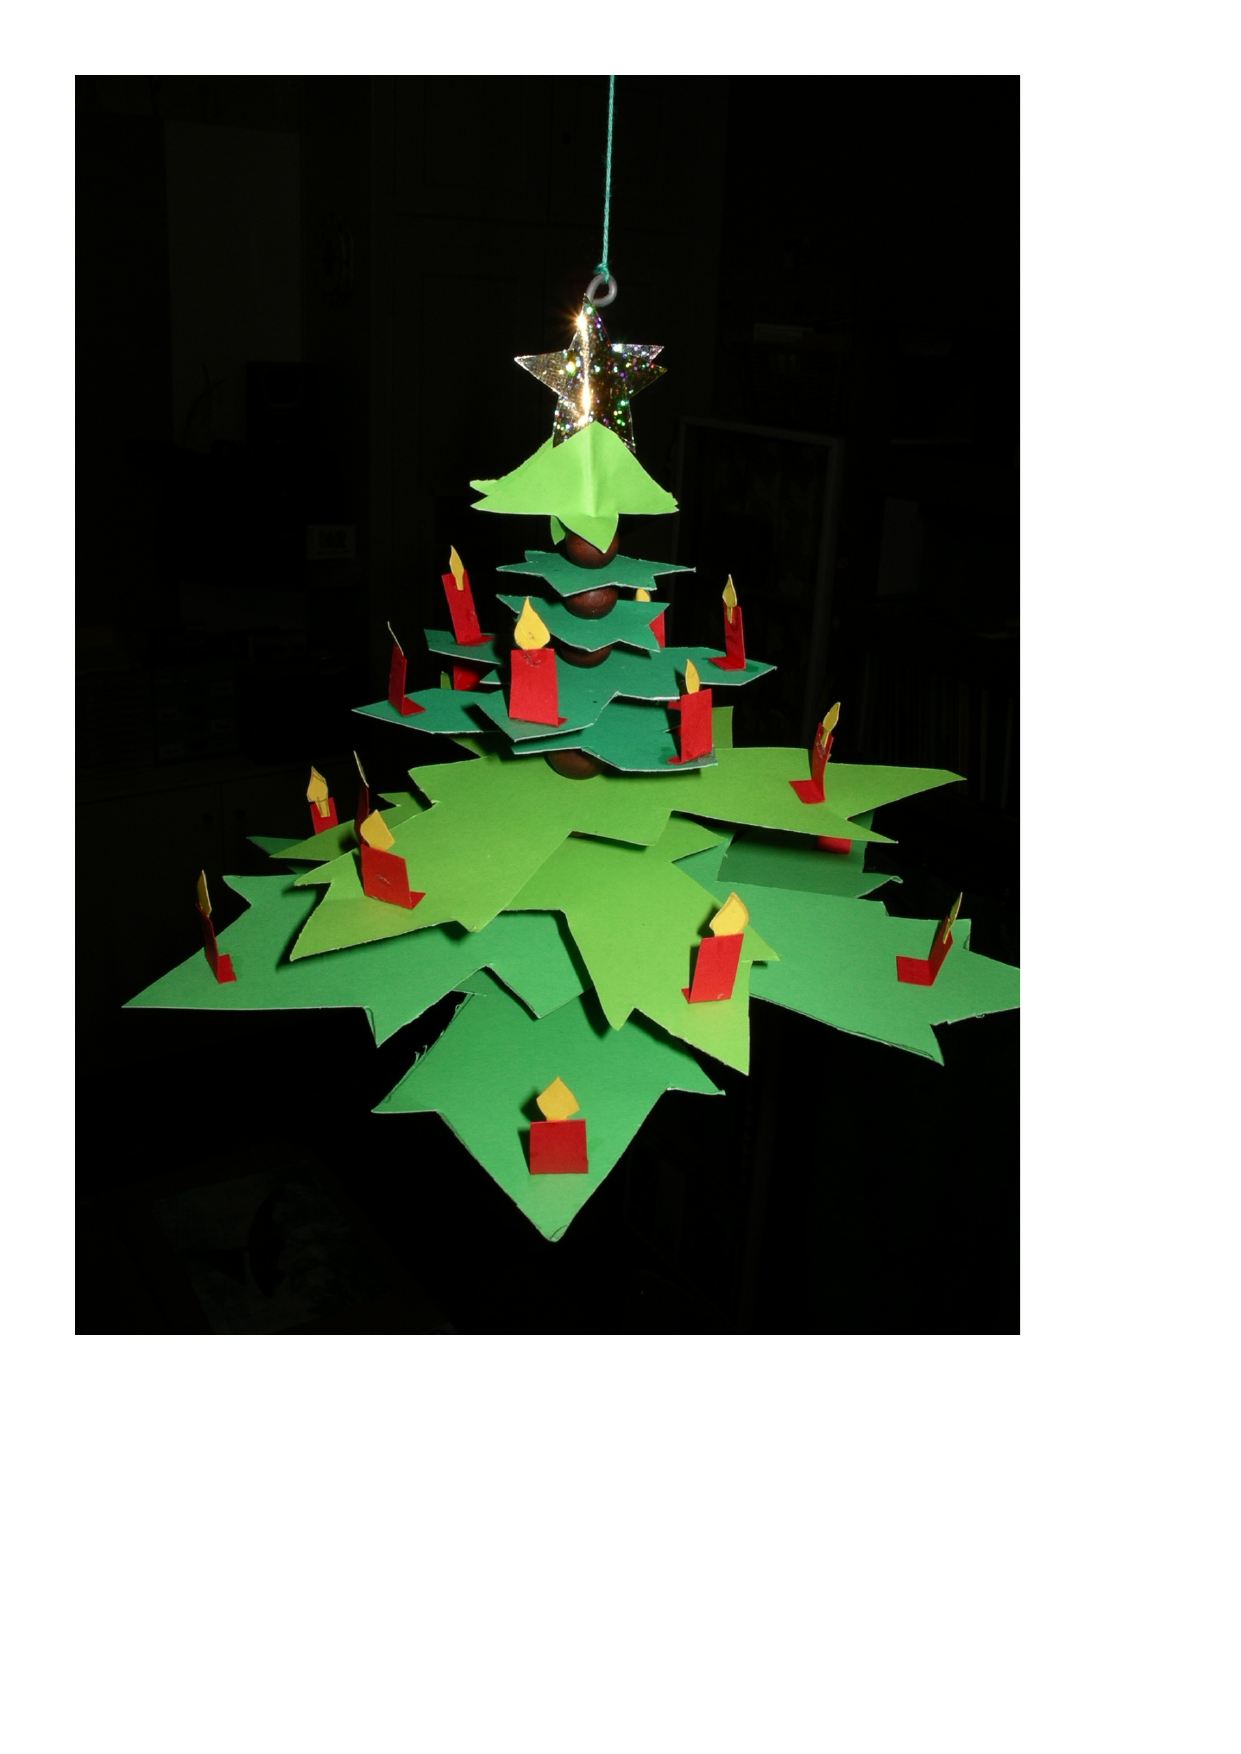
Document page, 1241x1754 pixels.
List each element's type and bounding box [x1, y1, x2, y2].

picture [75, 75, 1021, 1335]
